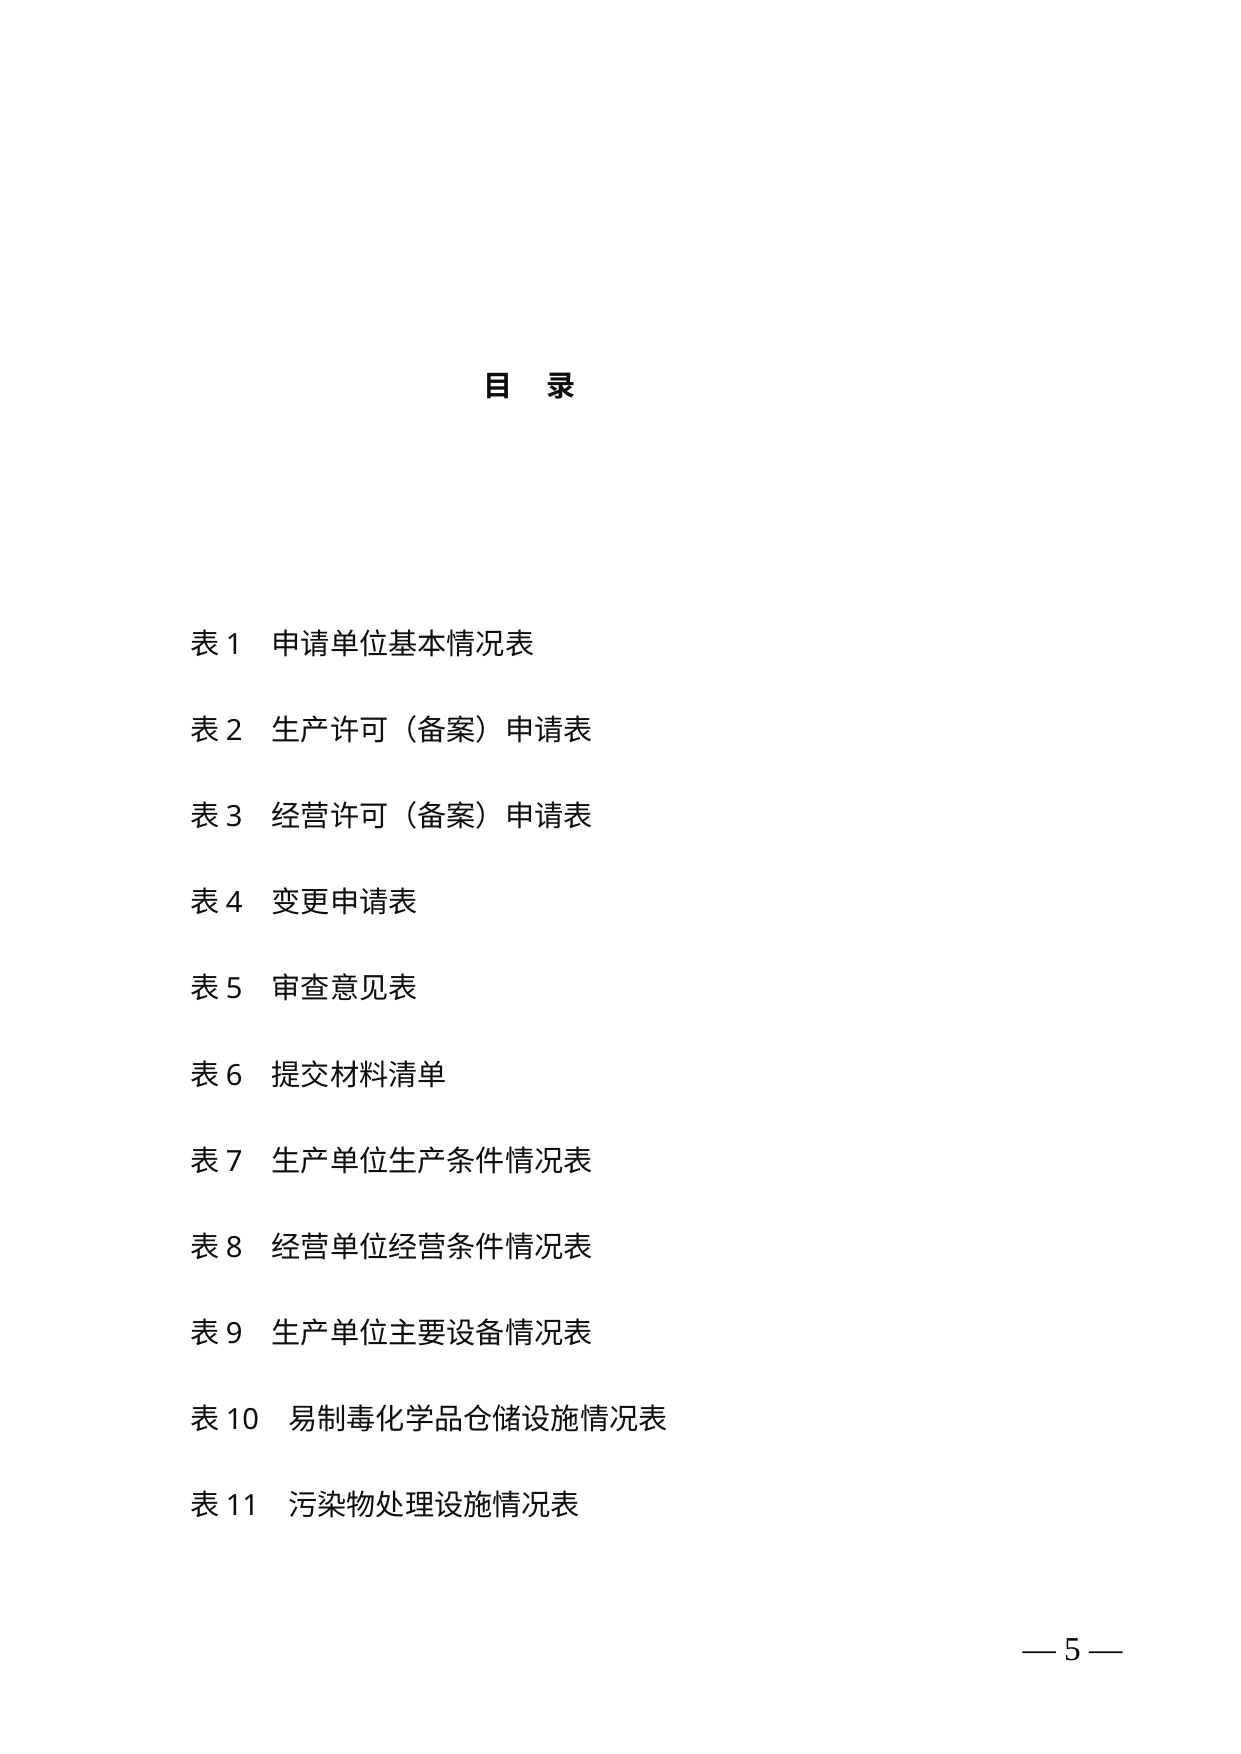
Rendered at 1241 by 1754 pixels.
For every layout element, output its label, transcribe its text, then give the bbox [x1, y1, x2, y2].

text 表3 经营许可（备案）申请表 [74, 781, 1122, 846]
text 表7 生产单位生产条件情况表 [74, 1126, 1122, 1191]
text 表2 生产许可（备案）申请表 [74, 695, 1122, 760]
text 表8 经营单位经营条件情况表 [74, 1212, 1122, 1277]
text 表11 污染物处理设施情况表 [74, 1471, 1122, 1536]
text 表1 申请单位基本情况表 [74, 609, 1122, 674]
text 表6 提交材料清单 [74, 1040, 1122, 1105]
text 目 录 [74, 352, 1122, 417]
text 表5 审查意见表 [74, 954, 1122, 1019]
text 表10 易制毒化学品仓储设施情况表 [74, 1384, 1122, 1449]
text 表9 生产单位主要设备情况表 [74, 1298, 1122, 1363]
text 表4 变更申请表 [74, 868, 1122, 933]
